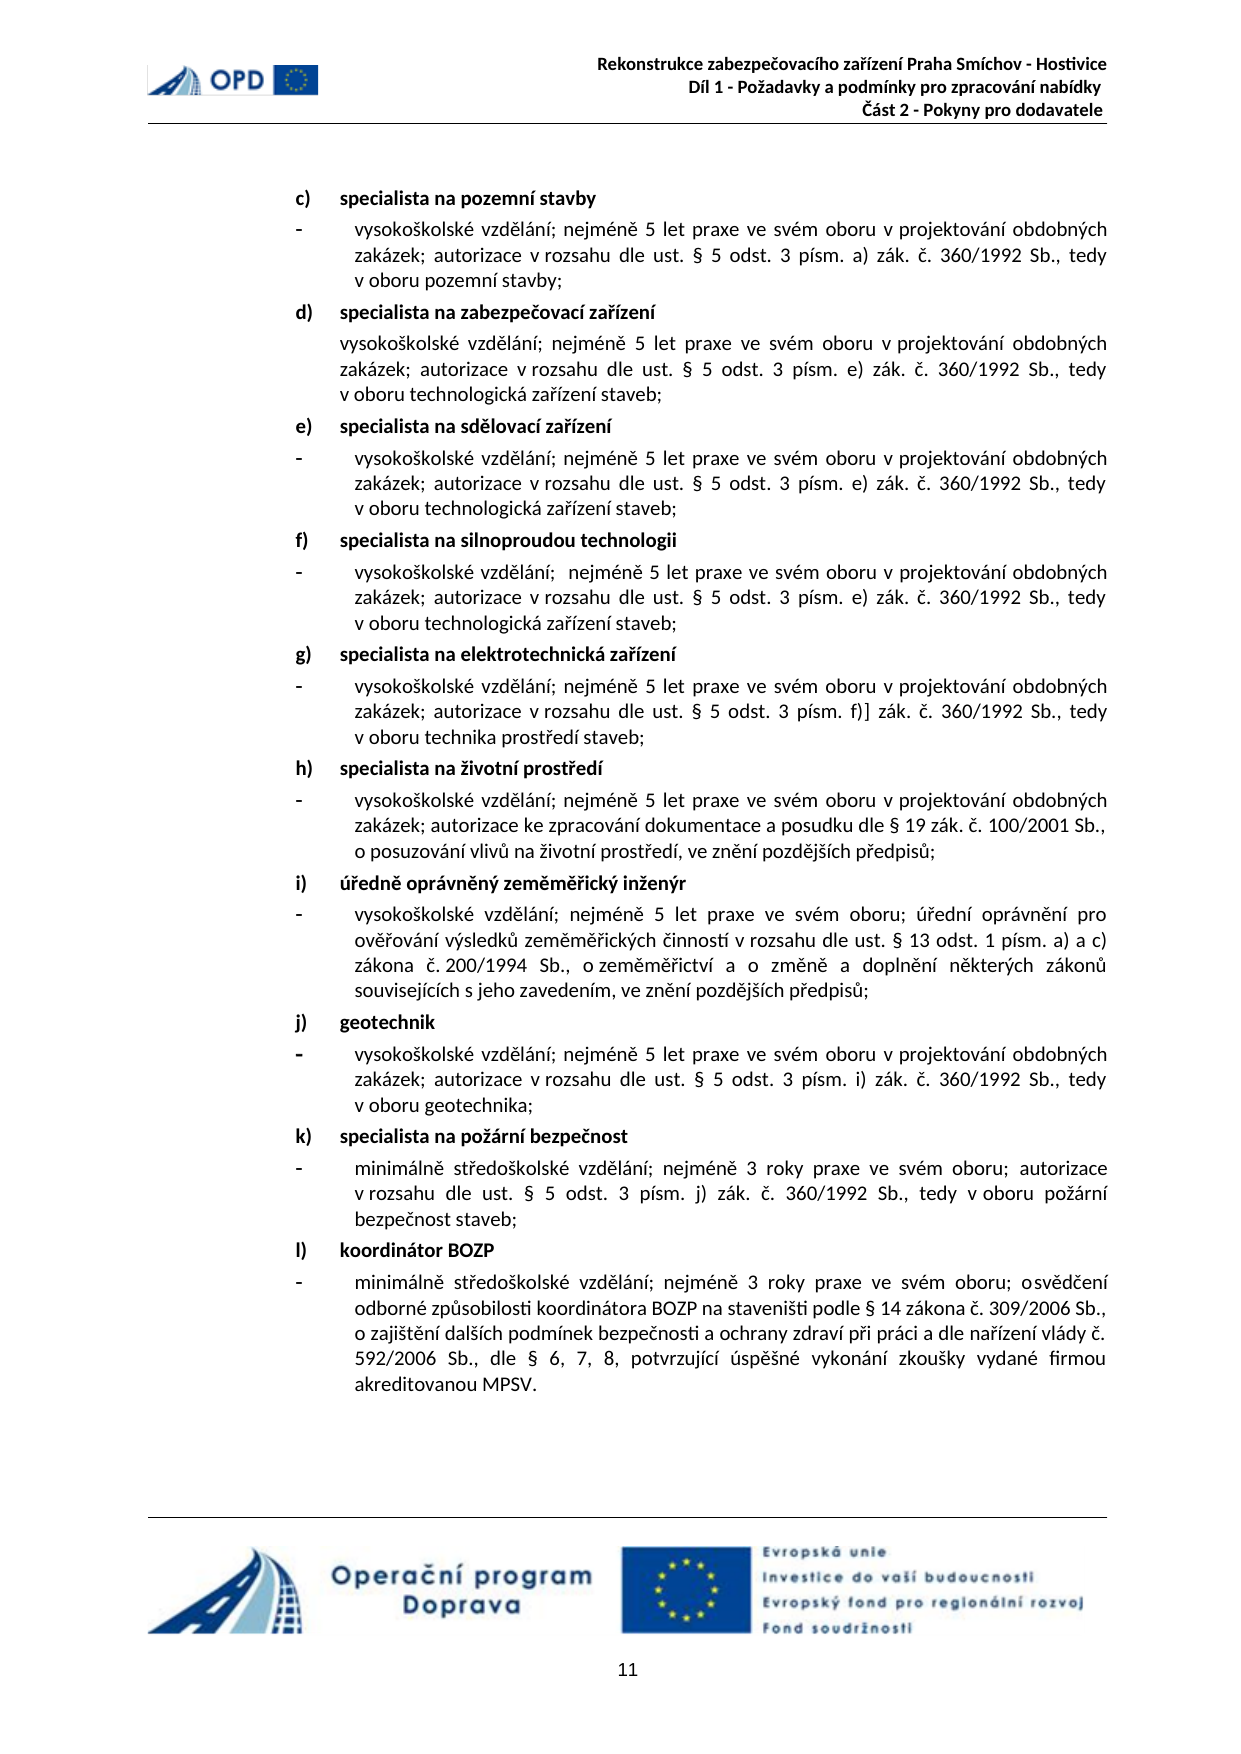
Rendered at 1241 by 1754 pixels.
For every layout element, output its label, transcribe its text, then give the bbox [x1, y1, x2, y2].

list specialista na elektrotechnická zařízení [295, 641, 1107, 667]
picture [147, 1546, 1085, 1637]
list vysokoškolské vzdělání; nejméně 5 let praxe ve svém oboru v projektování obdobných zakázek; autorizace v rozsahu dle ust. § 5 odst. 3 písm. f)] zák. č. 360/1992 Sb., tedy v oboru technika prostředí staveb; [295, 673, 1107, 749]
list vysokoškolské vzdělání; nejméně 5 let praxe ve svém oboru v projektování obdobných zakázek; autorizace v rozsahu dle ust. § 5 odst. 3 písm. e) zák. č. 360/1992 Sb., tedy v oboru technologická zařízení staveb; [295, 559, 1107, 635]
list specialista na pozemní stavby [295, 185, 1107, 210]
list vysokoškolské vzdělání; nejméně 5 let praxe ve svém oboru v projektování obdobných zakázek; autorizace v rozsahu dle ust. § 5 odst. 3 písm. i) zák. č. 360/1992 Sb., tedy v oboru geotechnika; [295, 1041, 1107, 1117]
list vysokoškolské vzdělání; nejméně 5 let praxe ve svém oboru; úřední oprávnění pro ověřování výsledků zeměměřických činností v rozsahu dle ust. § 13 odst. 1 písm. a) a c) zákona č. 200/1994 Sb., o zeměměřictví a o změně a doplnění některých zákonů souvisejících s jeho zavedením, ve znění pozdějších předpisů; [295, 901, 1107, 1003]
list specialista na životní prostředí [295, 756, 1107, 781]
list vysokoškolské vzdělání; nejméně 5 let praxe ve svém oboru v projektování obdobných zakázek; autorizace ke zpracování dokumentace a posudku dle § 19 zák. č. 100/2001 Sb., o posuzování vlivů na životní prostředí, ve znění pozdějších předpisů; [295, 787, 1107, 863]
list specialista na zabezpečovací zařízení [295, 299, 1107, 324]
list minimálně středoškolské vzdělání; nejméně 3 roky praxe ve svém oboru; autorizace v rozsahu dle ust. § 5 odst. 3 písm. j) zák. č. 360/1992 Sb., tedy v oboru požární bezpečnost staveb; [295, 1155, 1107, 1231]
list vysokoškolské vzdělání; nejméně 5 let praxe ve svém oboru v projektování obdobných zakázek; autorizace v rozsahu dle ust. § 5 odst. 3 písm. a) zák. č. 360/1992 Sb., tedy v oboru pozemní stavby; [295, 216, 1107, 293]
list specialista na požární bezpečnost [295, 1123, 1107, 1149]
list minimálně středoškolské vzdělání; nejméně 3 roky praxe ve svém oboru; osvědčení odborné způsobilosti koordinátora BOZP na staveništi podle § 14 zákona č. 309/2006 Sb., o zajištění dalších podmínek bezpečnosti a ochrany zdraví při práci a dle nařízení vlády č. 592/2006 Sb., dle § 6, 7, 8, potvrzující úspěšné vykonání zkoušky vydané firmou akreditovanou MPSV. [295, 1269, 1107, 1396]
list geotechnik [295, 1009, 1107, 1035]
list vysokoškolské vzdělání; nejméně 5 let praxe ve svém oboru v projektování obdobných zakázek; autorizace v rozsahu dle ust. § 5 odst. 3 písm. e) zák. č. 360/1992 Sb., tedy v oboru technologická zařízení staveb; [295, 445, 1107, 521]
picture [146, 65, 319, 97]
list specialista na sdělovací zařízení [295, 413, 1107, 438]
list specialista na silnoproudou technologii [295, 527, 1107, 553]
list úředně oprávněný zeměměřický inženýr [295, 870, 1107, 895]
list koordinátor BOZP [295, 1238, 1107, 1263]
list vysokoškolské vzdělání; nejméně 5 let praxe ve svém oboru v projektování obdobných zakázek; autorizace v rozsahu dle ust. § 5 odst. 3 písm. e) zák. č. 360/1992 Sb., tedy v oboru technologická zařízení staveb; [339, 331, 1107, 407]
